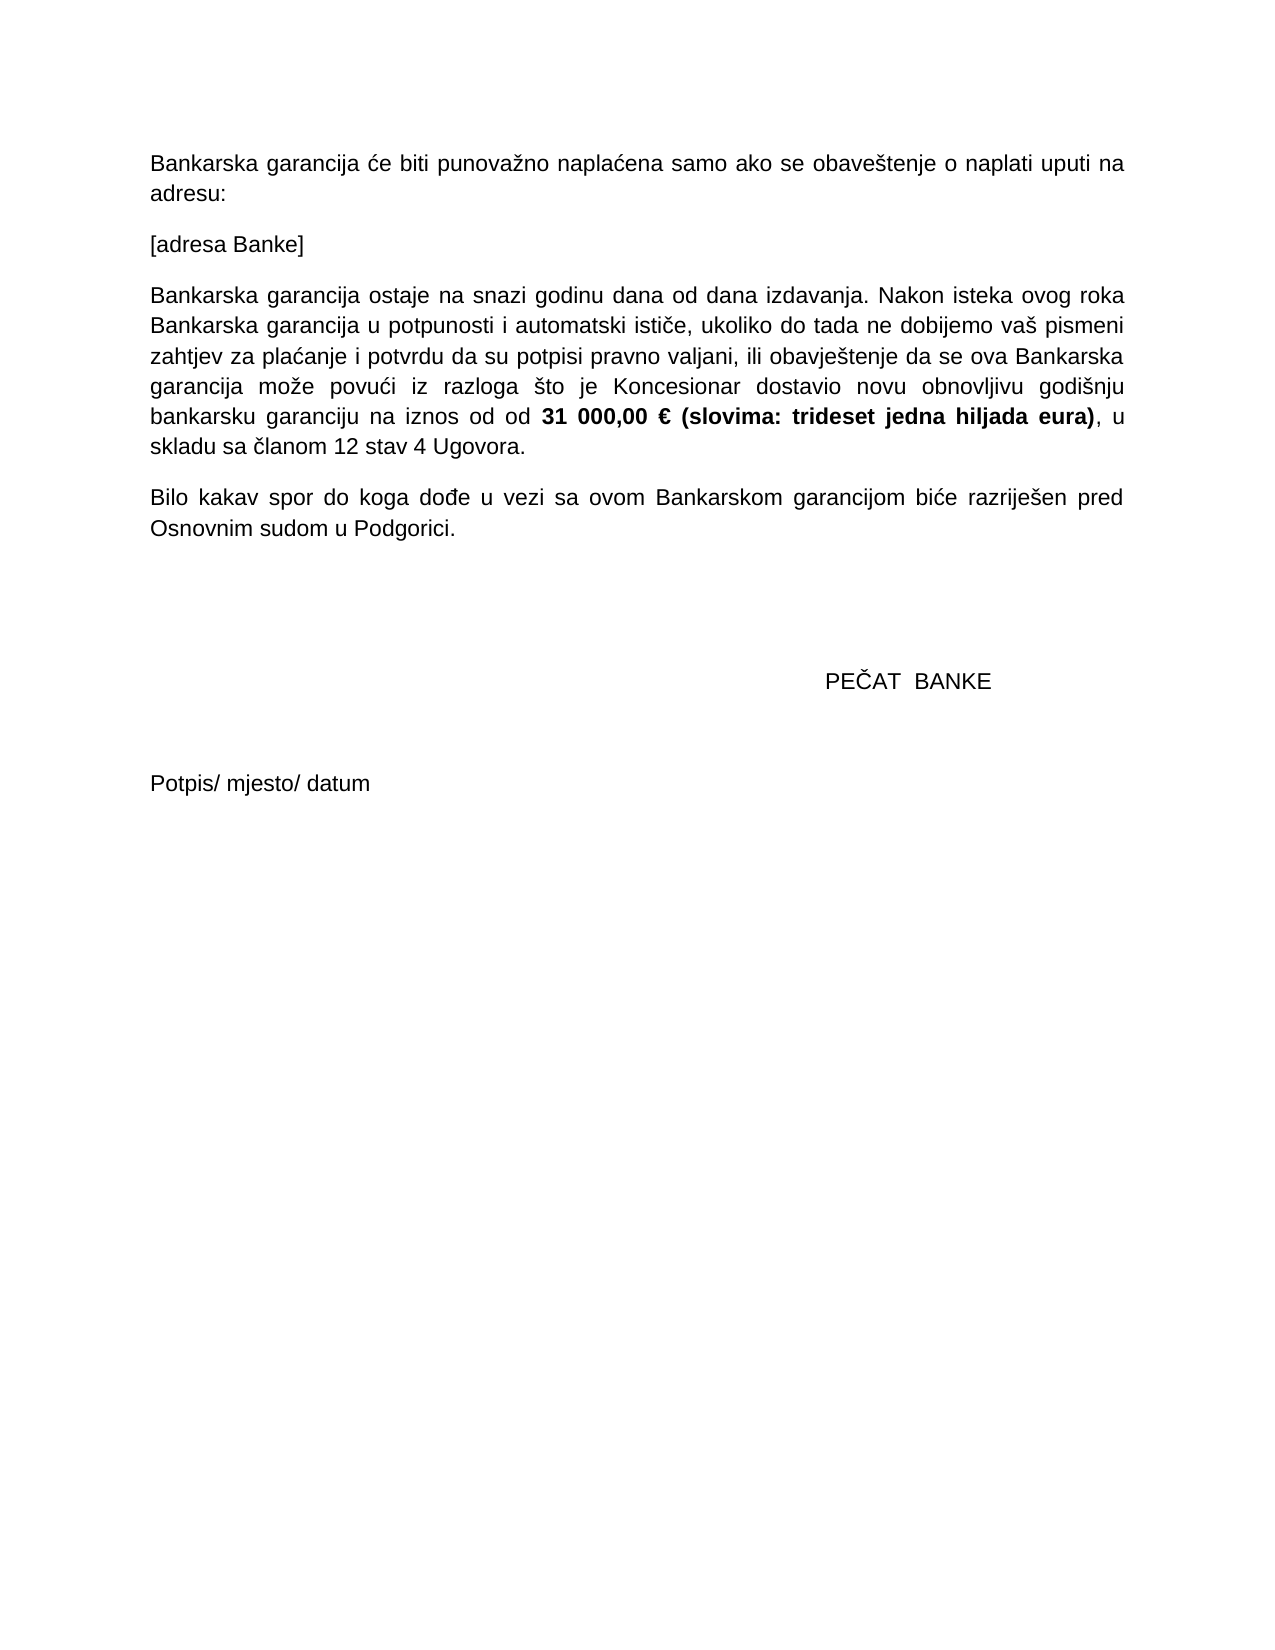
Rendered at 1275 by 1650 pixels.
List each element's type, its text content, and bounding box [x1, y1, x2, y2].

text Bilo kakav spor do koga dođe u vezi sa ovom Bankarskom garancijom biće razriješen pred Osnovnim sudom u Podgorici. [150, 484, 1125, 541]
text [adresa Banke] [150, 231, 1125, 258]
text Bankarska garancija ostaje na snazi godinu dana od dana izdavanja. Nakon isteka ovog roka Bankarska garancija u potpunosti i automatski ističe, ukoliko do tada ne dobijemo vaš pismeni zahtjev za plaćanje i potvrdu da su potpisi pravno valjani, ili obavještenje da se ova Bankarska garancija može povući iz razloga što je Koncesionar dostavio novu obnovljivu godišnju bankarsku garanciju na iznos od od 31 000,00 € (slovima: trideset jedna hiljada eura), u skladu sa članom 12 stav 4 Ugovora. [150, 282, 1125, 460]
text PEČAT BANKE [150, 668, 1125, 694]
text Bankarska garancija će biti punovažno naplaćena samo ako se obaveštenje o naplati uputi na adresu: [150, 150, 1125, 207]
text Potpis/ mjesto/ datum [150, 770, 1125, 796]
